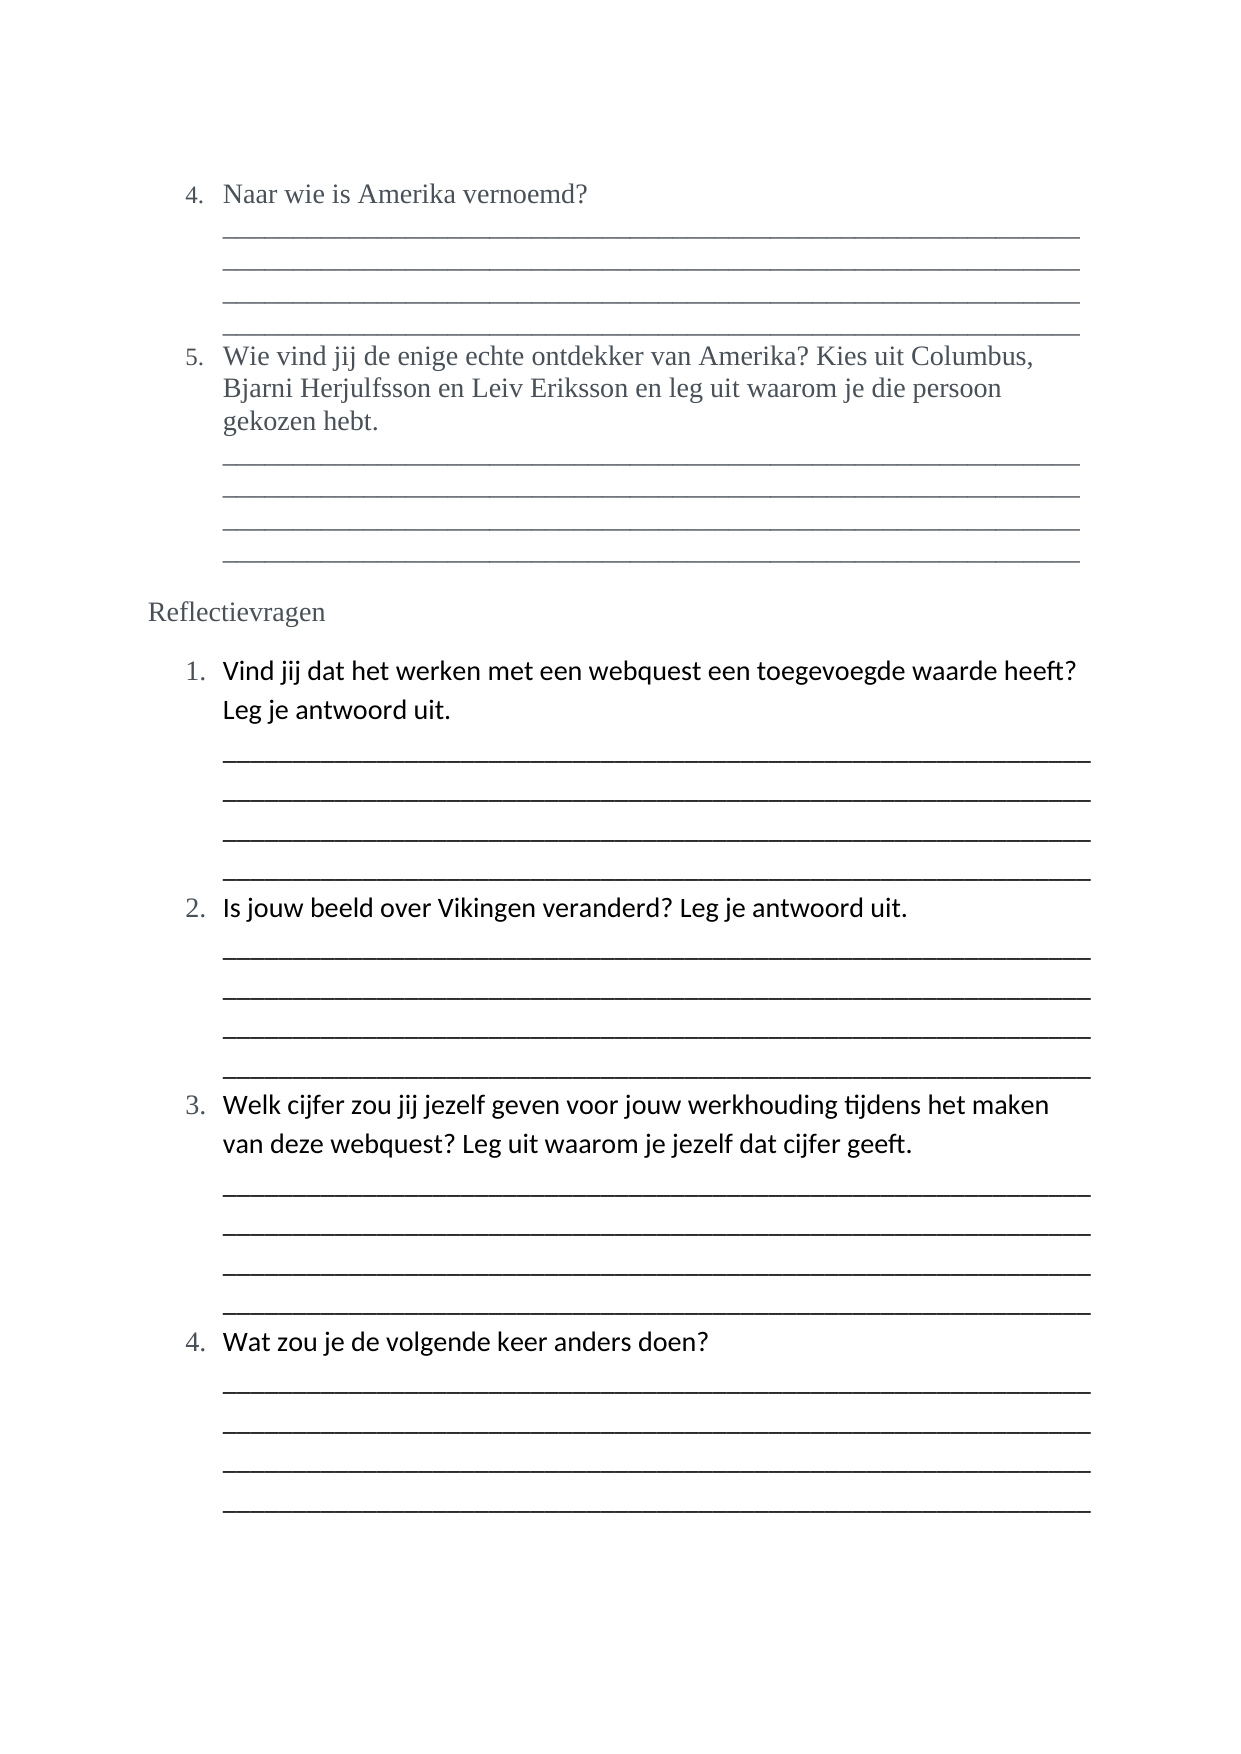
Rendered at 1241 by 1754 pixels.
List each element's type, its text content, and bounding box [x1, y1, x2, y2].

list Wat zou je de volgende keer anders doen? ________________________________________________________________________________________________________________________________________________________________________________________________________________________________________________________ [185, 1324, 1093, 1516]
list Is jouw beeld over Vikingen veranderd? Leg je antwoord uit. ________________________________________________________________________________________________________________________________________________________________________________________________________________________________________________________ [185, 889, 1093, 1082]
list Vind jij dat het werken met een webquest een toegevoegde waarde heeft? Leg je antwoord uit. ________________________________________________________________________________________________________________________________________________________________________________________________________________________________________________________ [185, 653, 1093, 884]
list Wie vind jij de enige echte ontdekker van Amerika? Kies uit Columbus, Bjarni Herjulfsson en Leiv Eriksson en leg uit waarom je die persoon gekozen hebt. ____________________________________________________________________________________________________________________________________________________________________________________________________________________________________________________ [185, 339, 1093, 566]
list Naar wie is Amerika vernoemd? ____________________________________________________________________________________________________________________________________________________________________________________________________________________________________________________ [185, 177, 1093, 339]
list Welk cijfer zou jij jezelf geven voor jouw werkhouding tijdens het maken van deze webquest? Leg uit waarom je jezelf dat cijfer geeft. ________________________________________________________________________________________________________________________________________________________________________________________________________________________________________________________ [185, 1087, 1093, 1319]
text Reflectievragen [148, 595, 1093, 627]
